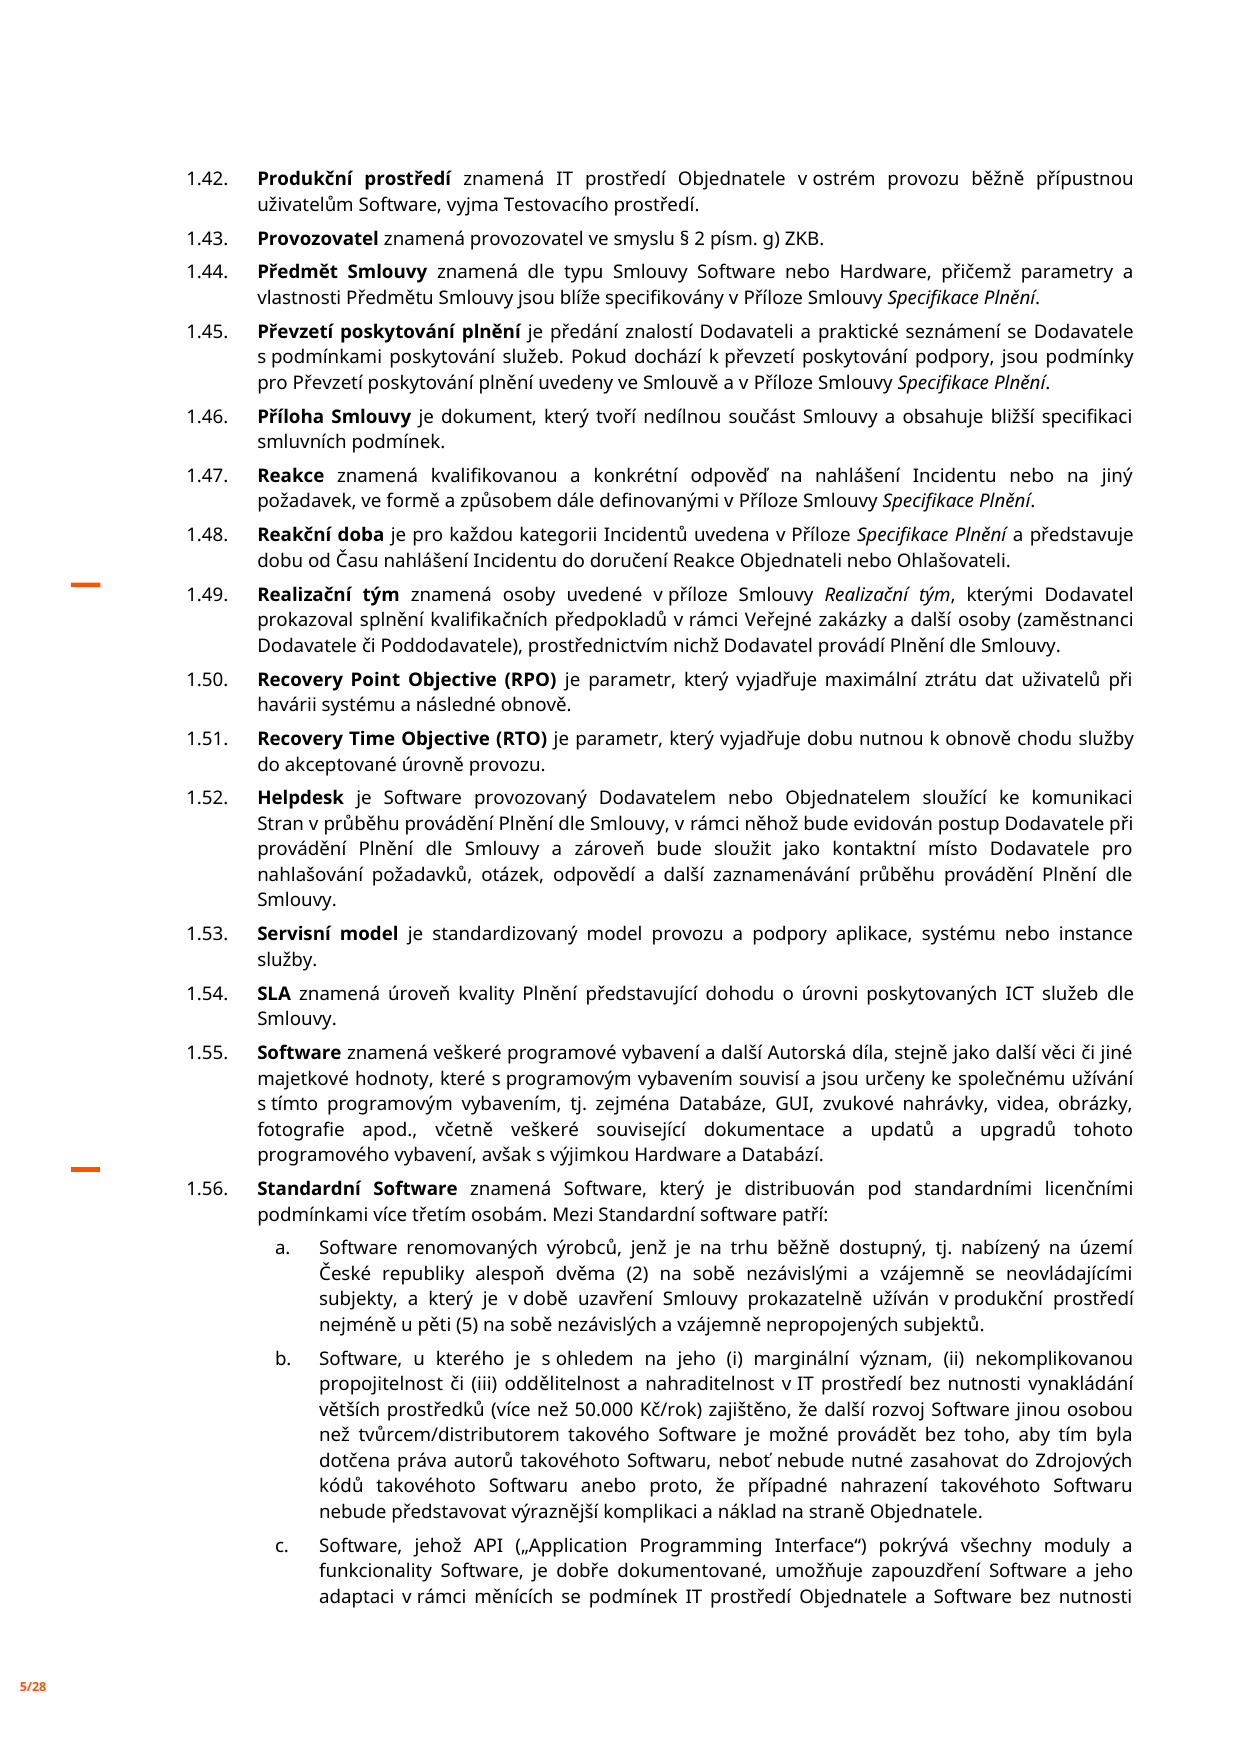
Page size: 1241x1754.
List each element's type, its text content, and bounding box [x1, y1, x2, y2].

text Software znamená veškeré programové vybavení a další Autorská díla, stejně jako další věci či jiné majetkové hodnoty, které s programovým vybavením souvisí a jsou určeny ke společnému užívání s tímto programovým vybavením, tj. zejména Databáze, GUI, zvukové nahrávky, videa, obrázky, fotografie apod., včetně veškeré související dokumentace a updatů a upgradů tohoto programového vybavení, avšak s výjimkou Hardware a Databází. [186, 1039, 1134, 1167]
text Provozovatel znamená provozovatel ve smyslu § 2 písm. g) ZKB. [186, 225, 1134, 250]
list Software renomovaných výrobců, jenž je na trhu běžně dostupný, tj. nabízený na území České republiky alespoň dvěma (2) na sobě nezávislými a vzájemně se neovládajícími subjekty, a který je v době uzavření Smlouvy prokazatelně užíván v produkční prostředí nejméně u pěti (5) na sobě nezávislých a vzájemně nepropojených subjektů. [275, 1235, 1134, 1337]
text Realizační tým znamená osoby uvedené v příloze Smlouvy Realizační tým, kterými Dodavatel prokazoval splnění kvalifikačních předpokladů v rámci Veřejné zakázky a další osoby (zaměstnanci Dodavatele či Poddodavatele), prostřednictvím nichž Dodavatel provádí Plnění dle Smlouvy. [186, 581, 1134, 658]
text Předmět Smlouvy znamená dle typu Smlouvy Software nebo Hardware, přičemž parametry a vlastnosti Předmětu Smlouvy jsou blíže specifikovány v Příloze Smlouvy Specifikace Plnění. [186, 259, 1134, 310]
text Standardní Software znamená Software, který je distribuován pod standardními licenčními podmínkami více třetím osobám. Mezi Standardní software patří: [186, 1175, 1134, 1226]
text Převzetí poskytování plnění je předání znalostí Dodavateli a praktické seznámení se Dodavatele s podmínkami poskytování služeb. Pokud dochází k převzetí poskytování podpory, jsou podmínky pro Převzetí poskytování plnění uvedeny ve Smlouvě a v Příloze Smlouvy Specifikace Plnění. [186, 318, 1134, 394]
text Reakce znamená kvalifikovanou a konkrétní odpověď na nahlášení Incidentu nebo na jiný požadavek, ve formě a způsobem dále definovanými v Příloze Smlouvy Specifikace Plnění. [186, 462, 1134, 513]
text Helpdesk je Software provozovaný Dodavatelem nebo Objednatelem sloužící ke komunikaci Stran v průběhu provádění Plnění dle Smlouvy, v rámci něhož bude evidován postup Dodavatele při provádění Plnění dle Smlouvy a zároveň bude sloužit jako kontaktní místo Dodavatele pro nahlašování požadavků, otázek, odpovědí a další zaznamenávání průběhu provádění Plnění dle Smlouvy. [186, 785, 1134, 912]
list Software, u kterého je s ohledem na jeho (i) marginální význam, (ii) nekomplikovanou propojitelnost či (iii) oddělitelnost a nahraditelnost v IT prostředí bez nutnosti vynakládání větších prostředků (více než 50.000 Kč/rok) zajištěno, že další rozvoj Software jinou osobou než tvůrcem/distributorem takového Software je možné provádět bez toho, aby tím byla dotčena práva autorů takovéhoto Softwaru, neboť nebude nutné zasahovat do Zdrojových kódů takovéhoto Softwaru anebo proto, že případné nahrazení takovéhoto Softwaru nebude představovat výraznější komplikaci a náklad na straně Objednatele. [275, 1345, 1134, 1524]
text Recovery Time Objective (RTO) je parametr, který vyjadřuje dobu nutnou k obnově chodu služby do akceptované úrovně provozu. [186, 725, 1134, 776]
text Reakční doba je pro každou kategorii Incidentů uvedena v Příloze Specifikace Plnění a představuje dobu od Času nahlášení Incidentu do doručení Reakce Objednateli nebo Ohlašovateli. [186, 522, 1134, 573]
text Produkční prostředí znamená IT prostředí Objednatele v ostrém provozu běžně přípustnou uživatelům Software, vyjma Testovacího prostředí. [186, 165, 1134, 216]
text SLA znamená úroveň kvality Plnění představující dohodu o úrovni poskytovaných ICT služeb dle Smlouvy. [186, 980, 1134, 1031]
text Příloha Smlouvy je dokument, který tvoří nedílnou součást Smlouvy a obsahuje bližší specifikaci smluvních podmínek. [186, 403, 1134, 454]
text Recovery Point Objective (RPO) je parametr, který vyjadřuje maximální ztrátu dat uživatelů při havárii systému a následné obnově. [186, 666, 1134, 717]
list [275, 1532, 1134, 1609]
text Servisní model je standardizovaný model provozu a podpory aplikace, systému nebo instance služby. [186, 921, 1134, 972]
